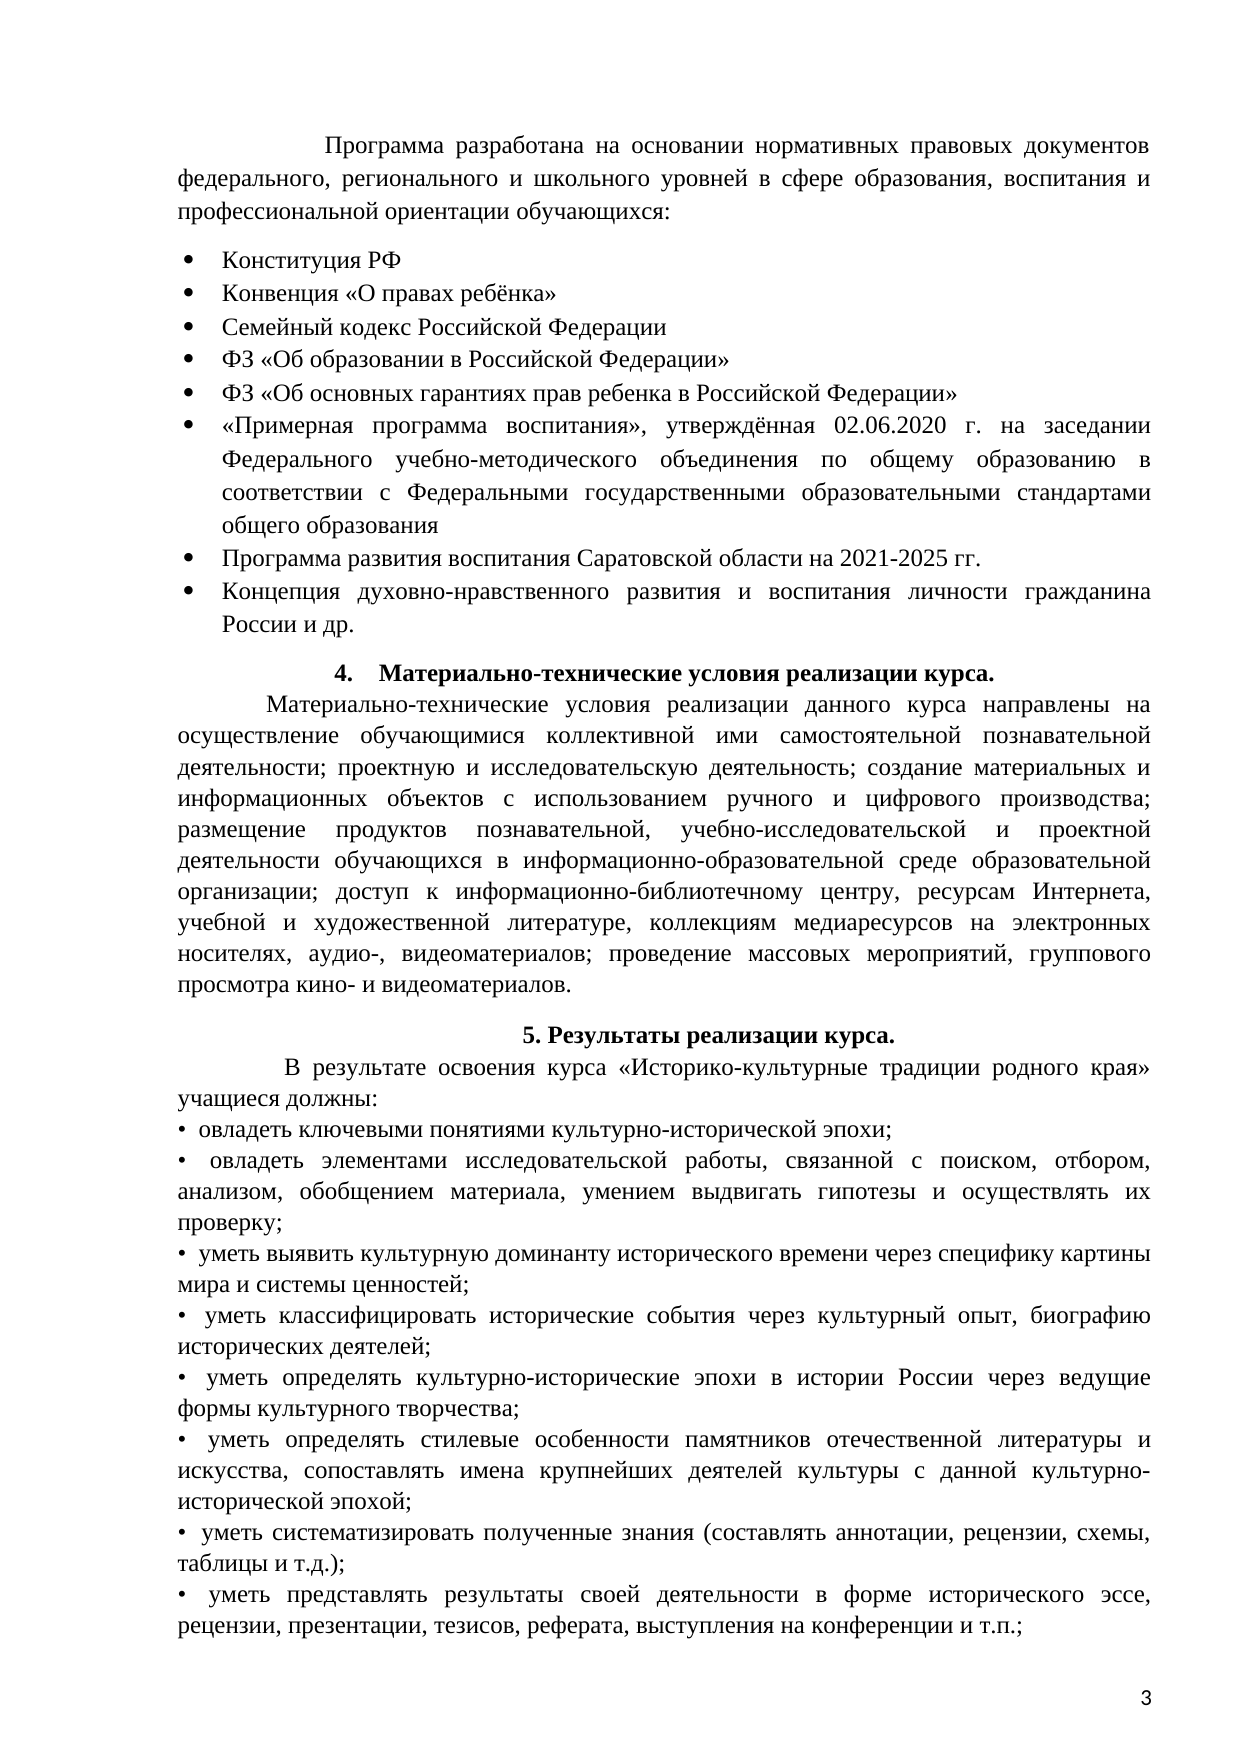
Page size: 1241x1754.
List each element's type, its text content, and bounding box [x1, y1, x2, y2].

text • овладеть элементами исследовательской работы, связанной с поиском, отбором, анализом, обобщением материала, умением выдвигать гипотезы и осуществлять их проверку; [177, 1145, 1152, 1236]
text • овладеть ключевыми понятиями культурно-исторической эпохи; [177, 1114, 1152, 1142]
list ФЗ «Об основных гарантиях прав ребенка в Российской Федерации» [184, 378, 1152, 406]
text • уметь представлять результаты своей деятельности в форме исторического эссе, рецензии, презентации, тезисов, реферата, выступления на конференции и т.п.; [177, 1579, 1152, 1639]
list Конституция РФ [184, 246, 1152, 274]
text • уметь систематизировать полученные знания (составлять аннотации, рецензии, схемы, таблицы и т.д.); [177, 1517, 1152, 1577]
text • уметь классифицировать исторические события через культурный опыт, биографию исторических деятелей; [177, 1300, 1152, 1360]
list Программа развития воспитания Саратовской области на 2021-2025 гг. [184, 543, 1152, 571]
list ФЗ «Об образовании в Российской Федерации» [184, 344, 1152, 373]
text • уметь выявить культурную доминанту исторического времени через специфику картины мира и системы ценностей; [177, 1238, 1152, 1298]
text Материально-технические условия реализации данного курса направлены на осуществление обучающимися коллективной ими самостоятельной познавательной деятельности; проектную и исследовательскую деятельность; создание материальных и информационных объектов с использованием ручного и цифрового производства; размещение продуктов познавательной, учебно-исследовательской и проектной деятельности обучающихся в информационно-образовательной среде образовательной организации; доступ к информационно-библиотечному центру, ресурсам Интернета, учебной и художественной литературе, коллекциям медиаресурсов на электронных носителях, аудио-, видеоматериалов; проведение массовых мероприятий, группового просмотра кино- и видеоматериалов. [177, 689, 1152, 998]
list Конвенция «О правах ребёнка» [184, 278, 1152, 307]
text 4. Материально-технические условия реализации курса. [177, 658, 1152, 687]
list Семейный кодекс Российской Федерации [184, 312, 1152, 340]
text 5. Результаты реализации курса. [177, 1021, 1152, 1049]
list Концепция духовно-нравственного развития и воспитания личности гражданина России и др. [184, 576, 1152, 637]
list «Примерная программа воспитания», утверждённая 02.06.2020 г. на заседании Федерального учебно-методического объединения по общему образованию в соответствии с Федеральными государственными образовательными стандартами общего образования [184, 411, 1152, 538]
text • уметь определять стилевые особенности памятников отечественной литературы и искусства, сопоставлять имена крупнейших деятелей культуры с данной культурно-исторической эпохой; [177, 1424, 1152, 1515]
text Программа разработана на основании нормативных правовых документов федерального, регионального и школьного уровней в сфере образования, воспитания и профессиональной ориентации обучающихся: [177, 130, 1152, 224]
text В результате освоения курса «Историко-культурные традиции родного края» учащиеся должны: [177, 1052, 1152, 1111]
text • уметь определять культурно-исторические эпохи в истории России через ведущие формы культурного творчества; [177, 1362, 1152, 1422]
